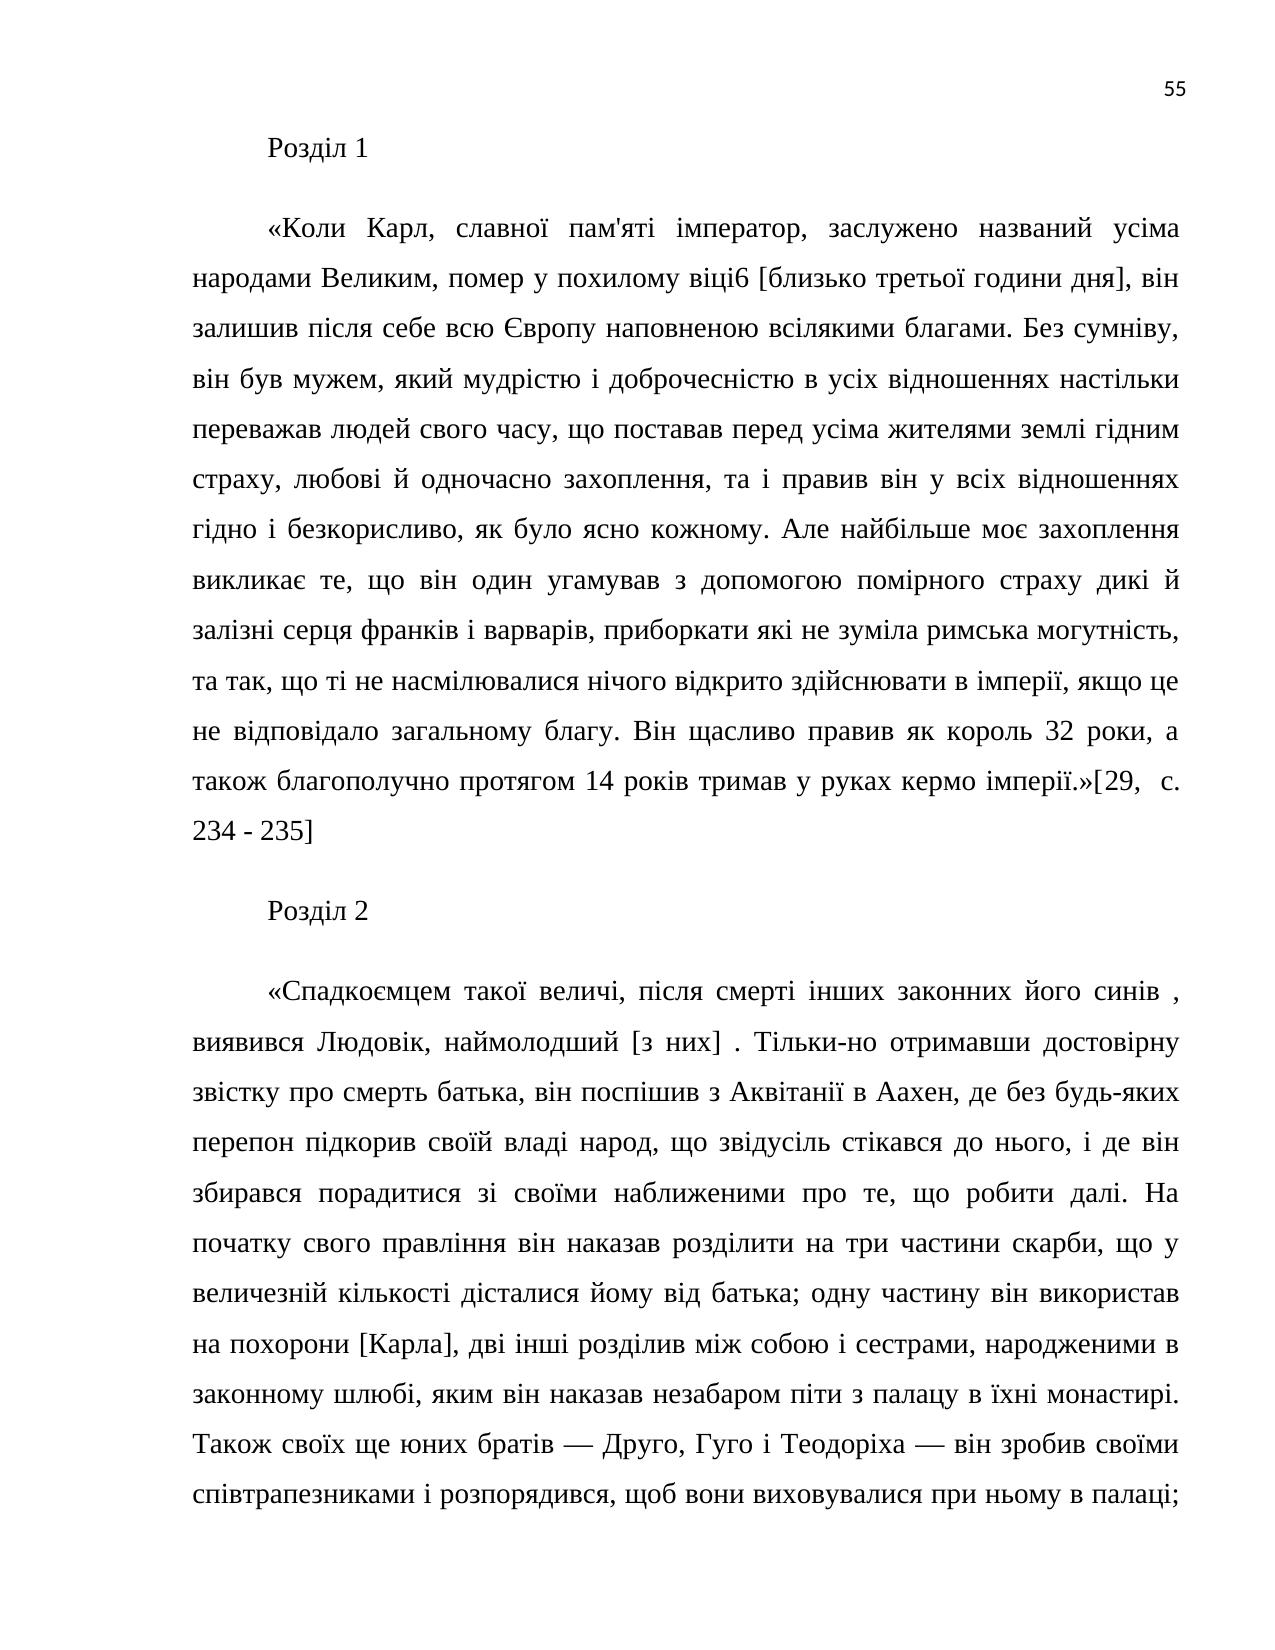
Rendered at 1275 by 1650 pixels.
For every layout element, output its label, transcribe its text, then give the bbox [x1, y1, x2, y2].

text Розділ 2 [192, 893, 1181, 927]
text «Коли Карл, славної пам'яті імператор, заслужено названий усіма народами Великим, помер у похилому віці6 [близько третьої години дня], він залишив після себе всю Європу наповненою всілякими благами. Без сумніву, він був мужем, який мудрістю і доброчесністю в усіх відношеннях настільки переважав людей свого часу, що поставав перед усіма жителями землі гідним страху, любові й одночасно захоплення, та і правив він у всіх відношеннях гідно і безкорисливо, як було ясно кожному. Але найбільше моє захоплення викликає те, що він один угамував з допомогою помірного страху дикі й залізні серця франків і варварів, приборкати які не зуміла римська могутність, та так, що ті не насмілювалися нічого відкрито здійснювати в імперії, якщо це не відповідало загальному благу. Він щасливо правив як король 32 роки, а також благополучно протягом 14 років тримав у руках кермо імперії.»[29, с. 234 - 235] [192, 210, 1181, 847]
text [192, 973, 1181, 1510]
text Розділ 1 [192, 130, 1181, 163]
